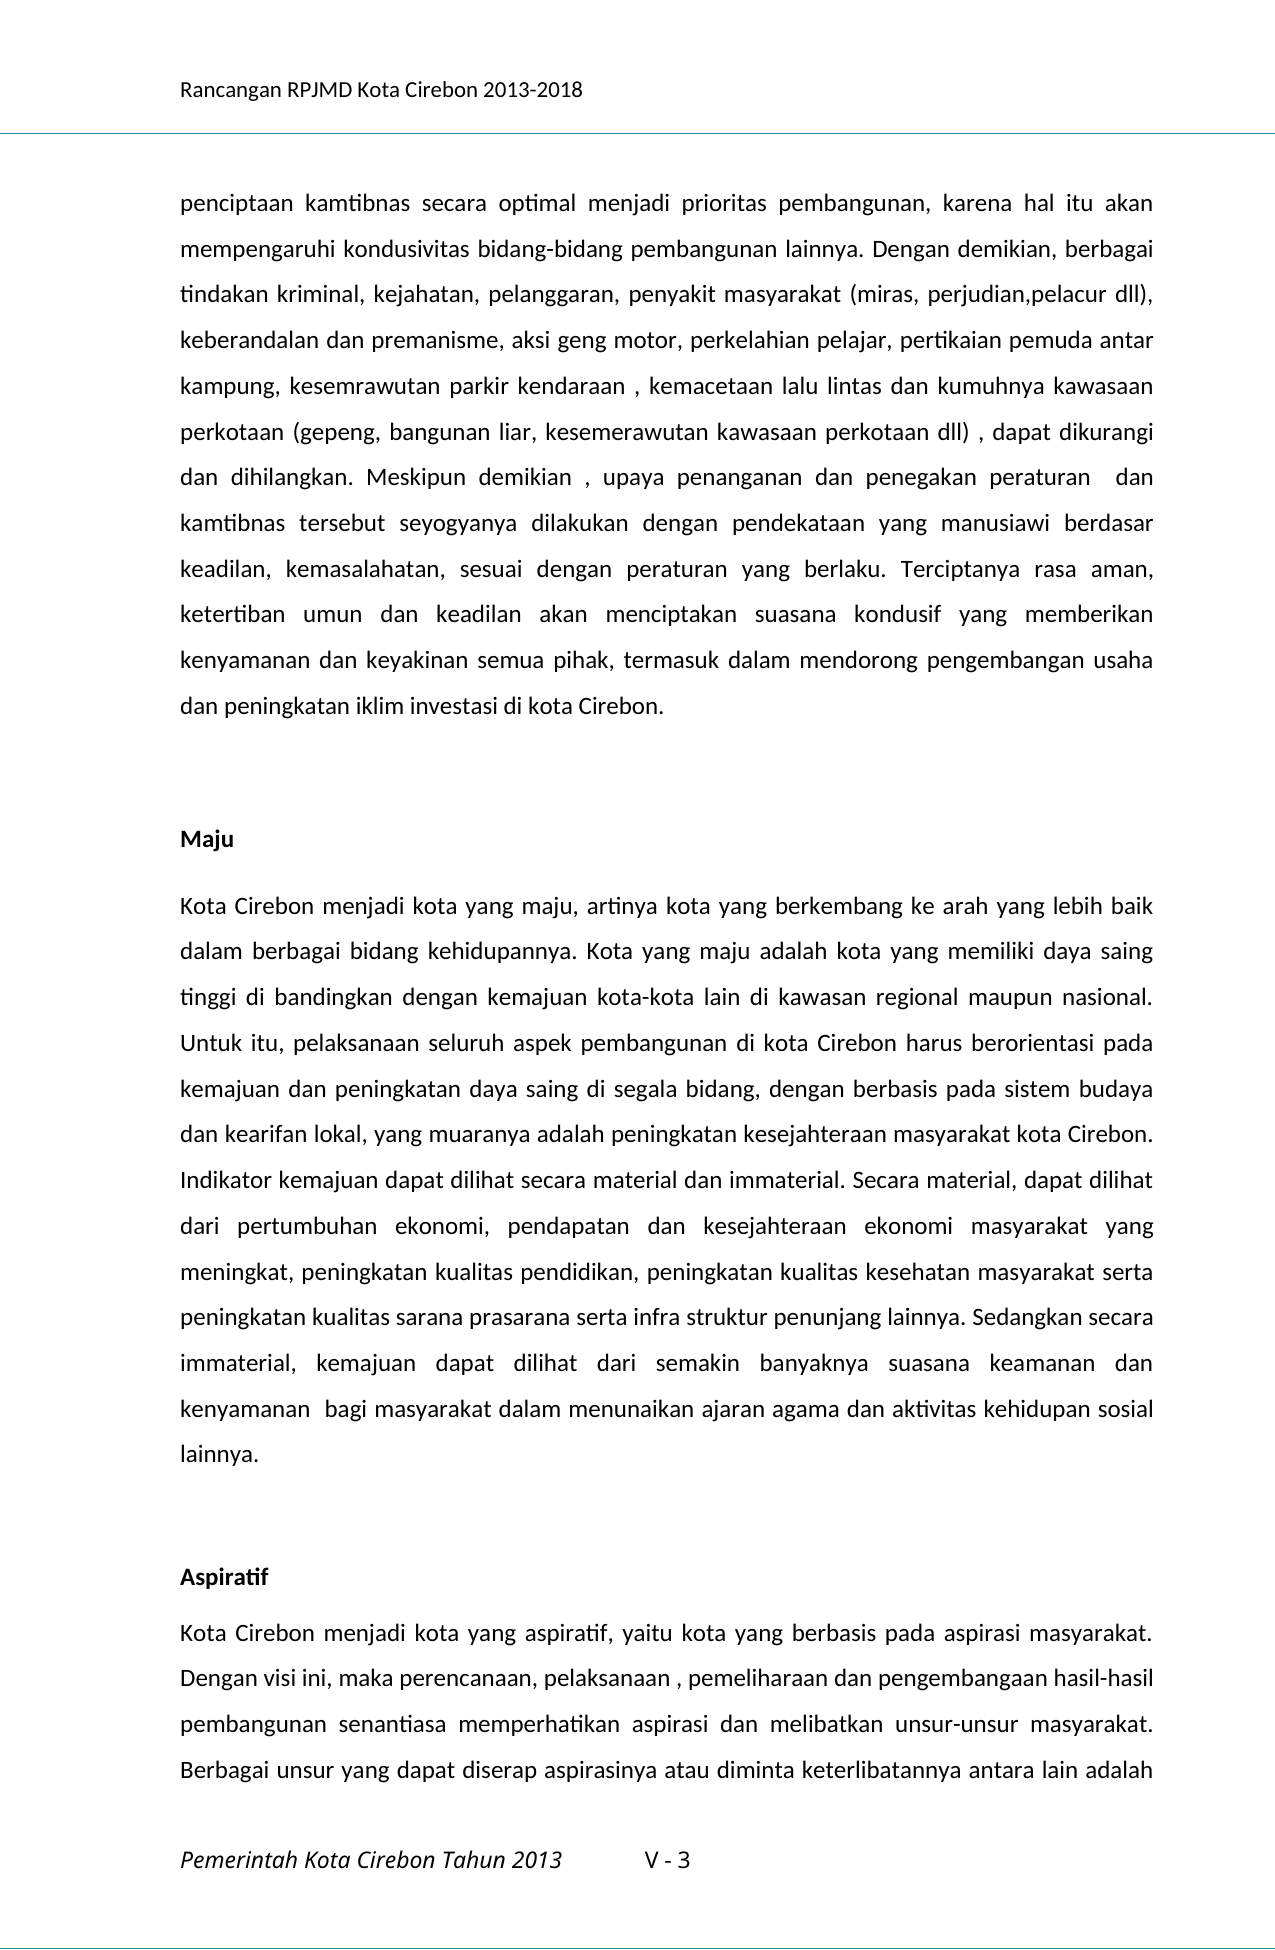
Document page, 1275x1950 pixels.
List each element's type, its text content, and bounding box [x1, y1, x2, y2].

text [180, 1617, 1155, 1784]
text Kota Cirebon menjadi kota yang maju, artinya kota yang berkembang ke arah yang lebih baik dalam berbagai bidang kehidupannya. Kota yang maju adalah kota yang memiliki daya saing tinggi di bandingkan dengan kemajuan kota-kota lain di kawasan regional maupun nasional. Untuk itu, pelaksanaan seluruh aspek pembangunan di kota Cirebon harus berorientasi pada kemajuan dan peningkatan daya saing di segala bidang, dengan berbasis pada sistem budaya dan kearifan lokal, yang muaranya adalah peningkatan kesejahteraan masyarakat kota Cirebon. Indikator kemajuan dapat dilihat secara material dan immaterial. Secara material, dapat dilihat dari pertumbuhan ekonomi, pendapatan dan kesejahteraan ekonomi masyarakat yang meningkat, peningkatan kualitas pendidikan, peningkatan kualitas kesehatan masyarakat serta peningkatan kualitas sarana prasarana serta infra struktur penunjang lainnya. Sedangkan secara immaterial, kemajuan dapat dilihat dari semakin banyaknya suasana keamanan dan kenyamanan bagi masyarakat dalam menunaikan ajaran agama dan aktivitas kehidupan sosial lainnya. [180, 890, 1155, 1469]
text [180, 187, 1155, 721]
text Aspiratif [180, 1561, 1155, 1591]
text Maju [180, 823, 1155, 854]
